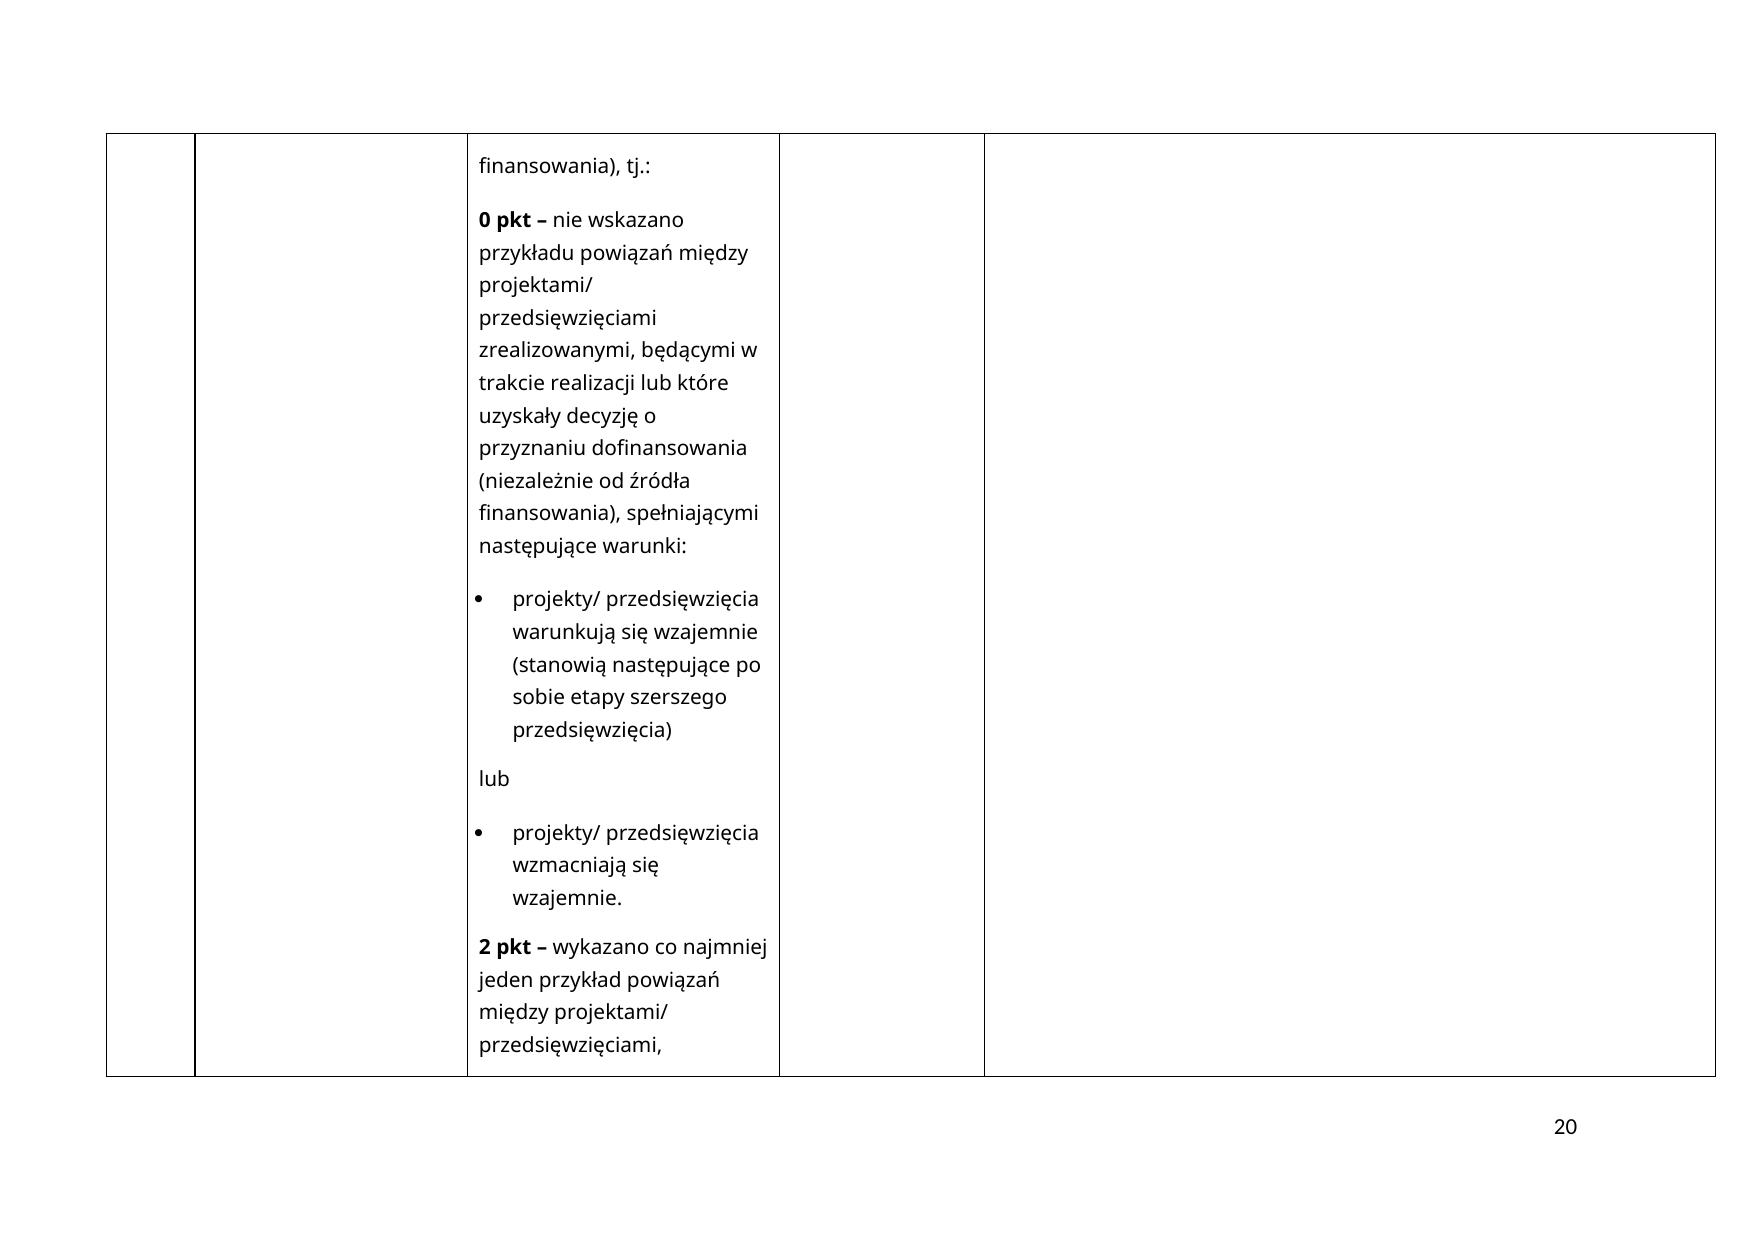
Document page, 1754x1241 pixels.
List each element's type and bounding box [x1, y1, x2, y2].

table_cell [196, 134, 467, 1076]
table_cell [107, 134, 194, 1076]
table_cell [985, 134, 1715, 1076]
table_cell [780, 134, 984, 1076]
table_cell [468, 134, 779, 1076]
